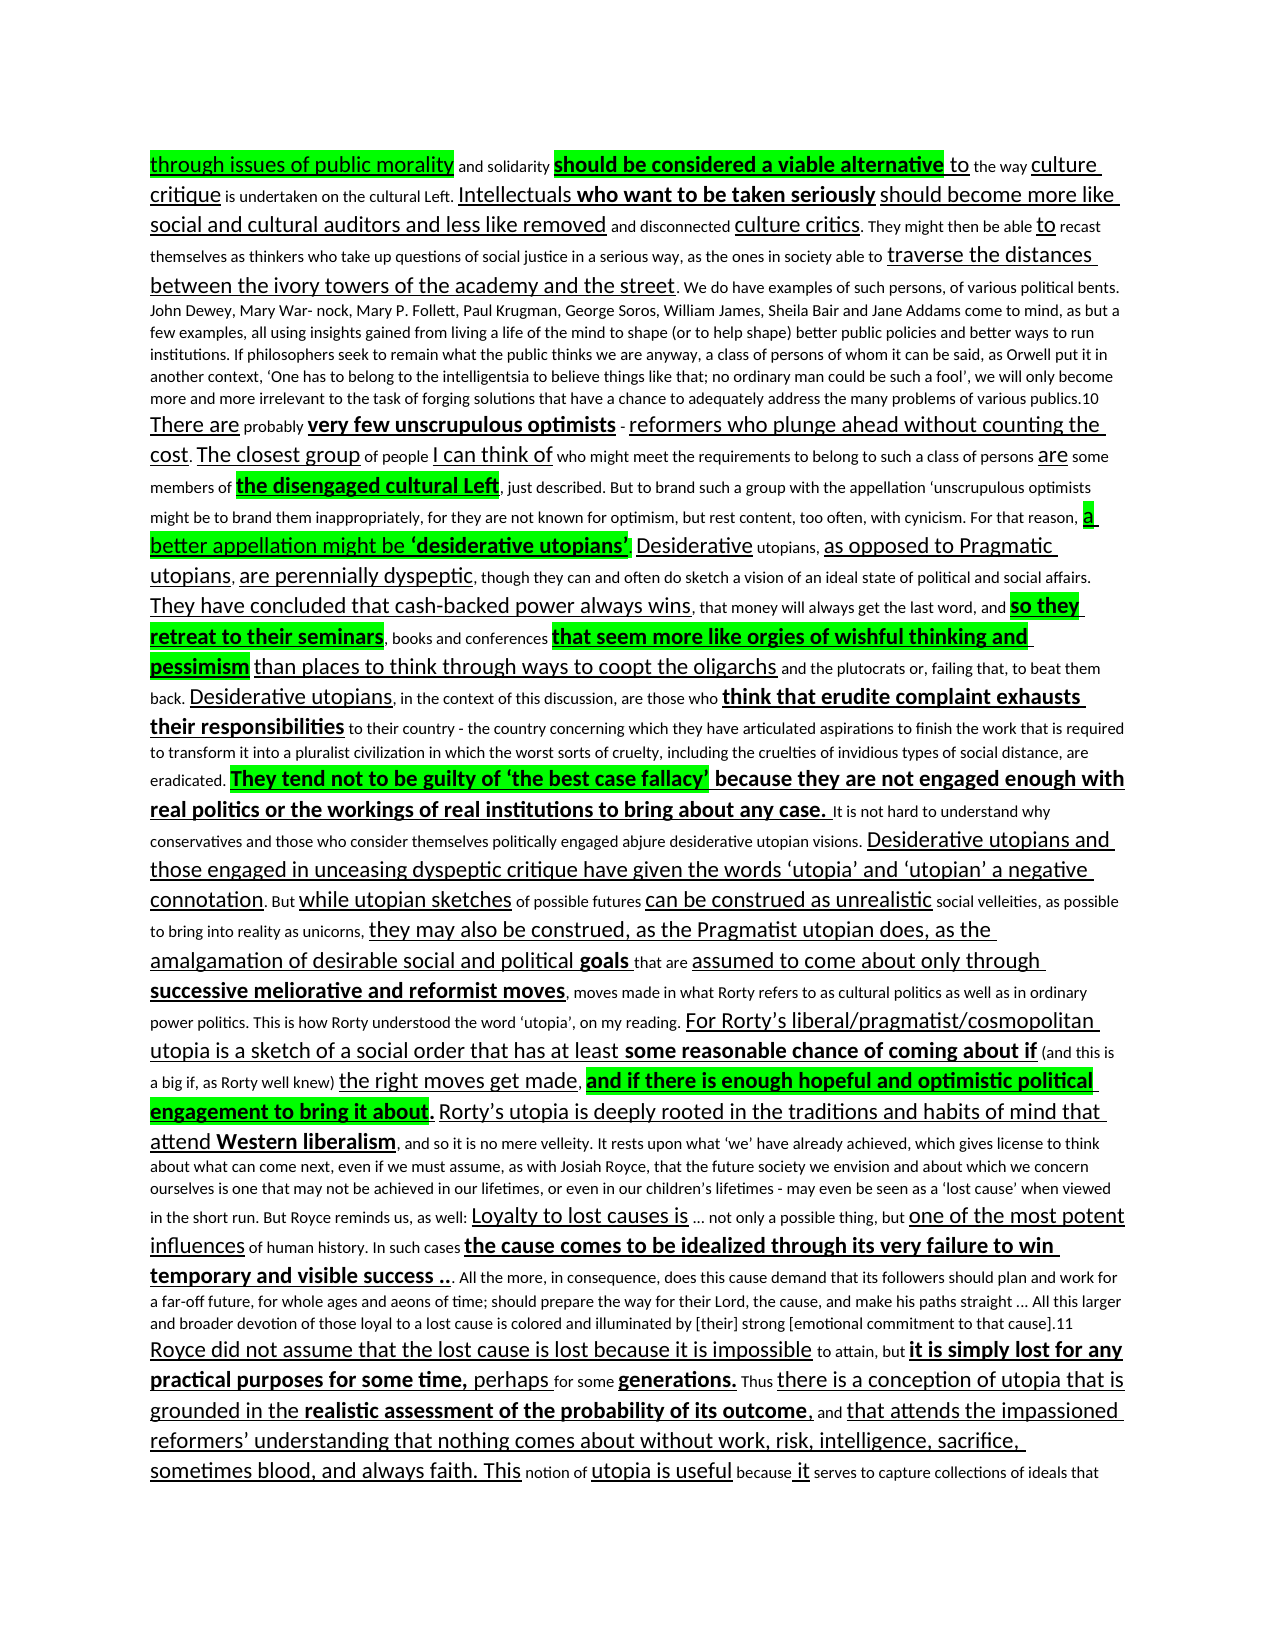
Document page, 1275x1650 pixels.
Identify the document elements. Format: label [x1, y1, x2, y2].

text [150, 150, 1125, 1484]
